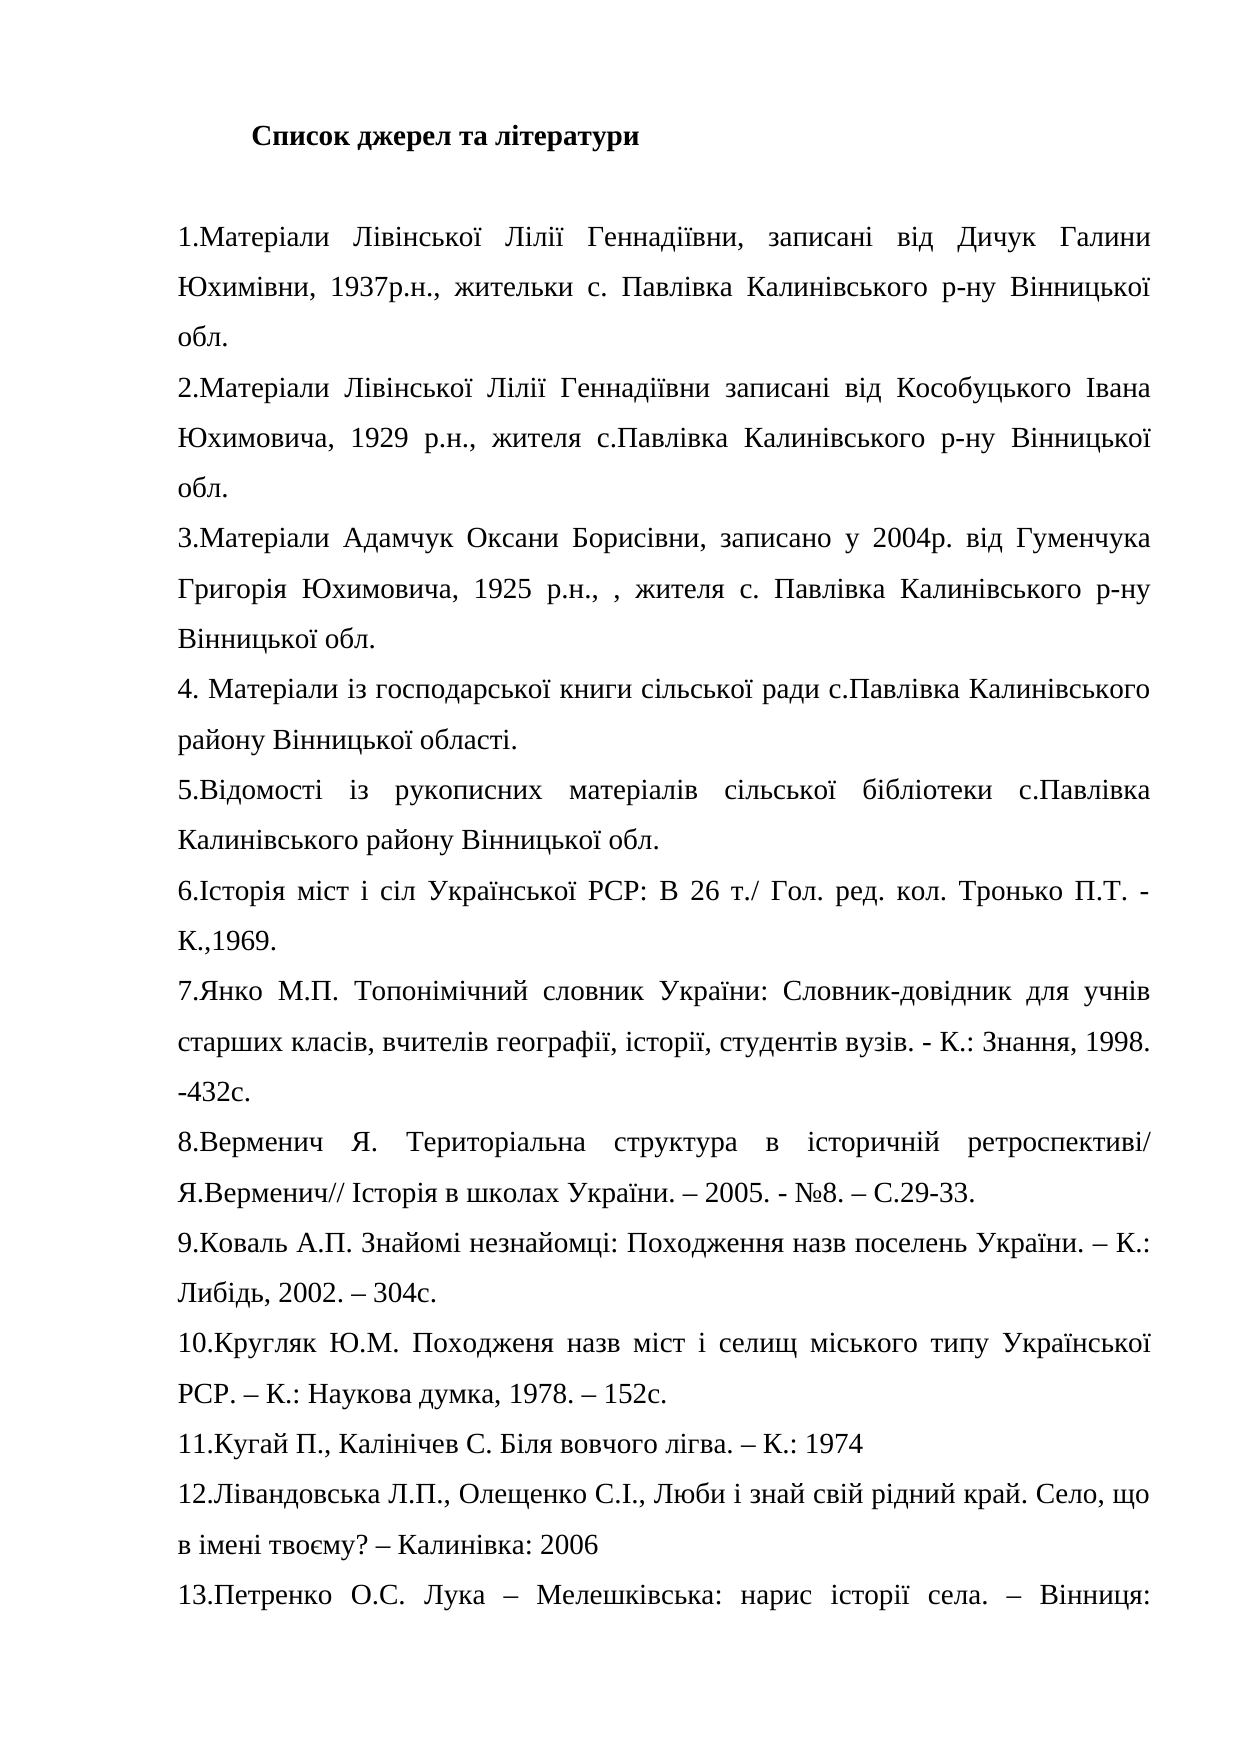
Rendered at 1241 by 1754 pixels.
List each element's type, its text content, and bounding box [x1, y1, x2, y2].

text 5.Відомості із рукописних матеріалів сільської бібліотеки с.Павлівка Калинівського району Вінницької обл. [177, 772, 1152, 856]
text 9.Коваль А.П. Знайомі незнайомці: Походження назв поселень України. – К.: Либідь, 2002. – 304с. [177, 1225, 1152, 1309]
text 8.Верменич Я. Територіальна структура в історичній ретроспективі/ Я.Верменич// Історія в школах України. – 2005. - №8. – С.29-33. [177, 1124, 1152, 1208]
text Список джерел та літератури [177, 118, 1152, 152]
text 11.Кугай П., Калінічев С. Біля вовчого лігва. – К.: 1974 [177, 1426, 1152, 1460]
text 2.Матеріали Лівінської Лілії Геннадіївни записані від Кособуцького Івана Юхимовича, 1929 р.н., жителя с.Павлівка Калинівського р-ну Вінницької обл. [177, 370, 1152, 504]
text 12.Лівандовська Л.П., Олещенко С.І., Люби і знай свій рідний край. Село, що в імені твоєму? – Калинівка: 2006 [177, 1477, 1152, 1560]
text 4. Матеріали із господарської книги сільської ради с.Павлівка Калинівського району Вінницької області. [177, 672, 1152, 755]
text 3.Матеріали Адамчук Оксани Борисівни, записано у 2004р. від Гуменчука Григорія Юхимовича, 1925 р.н., , жителя с. Павлівка Калинівського р-ну Вінницької обл. [177, 521, 1152, 655]
text 7.Янко М.П. Топонімічний словник України: Словник-довідник для учнів старших класів, вчителів географії, історії, студентів вузів. - К.: Знання, 1998. -432с. [177, 973, 1152, 1108]
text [177, 1577, 1152, 1611]
text 6.Історія міст і сіл Української РСР: В 26 т./ Гол. ред. кол. Тронько П.Т. -К.,1969. [177, 873, 1152, 957]
text 1.Матеріали Лівінської Лілії Геннадіївни, записані від Дичук Галини Юхимівни, 1937р.н., жительки с. Павлівка Калинівського р-ну Вінницької обл. [177, 219, 1152, 353]
text 10.Кругляк Ю.М. Походженя назв міст і селищ міського типу Української РСР. – К.: Наукова думка, 1978. – 152с. [177, 1326, 1152, 1409]
